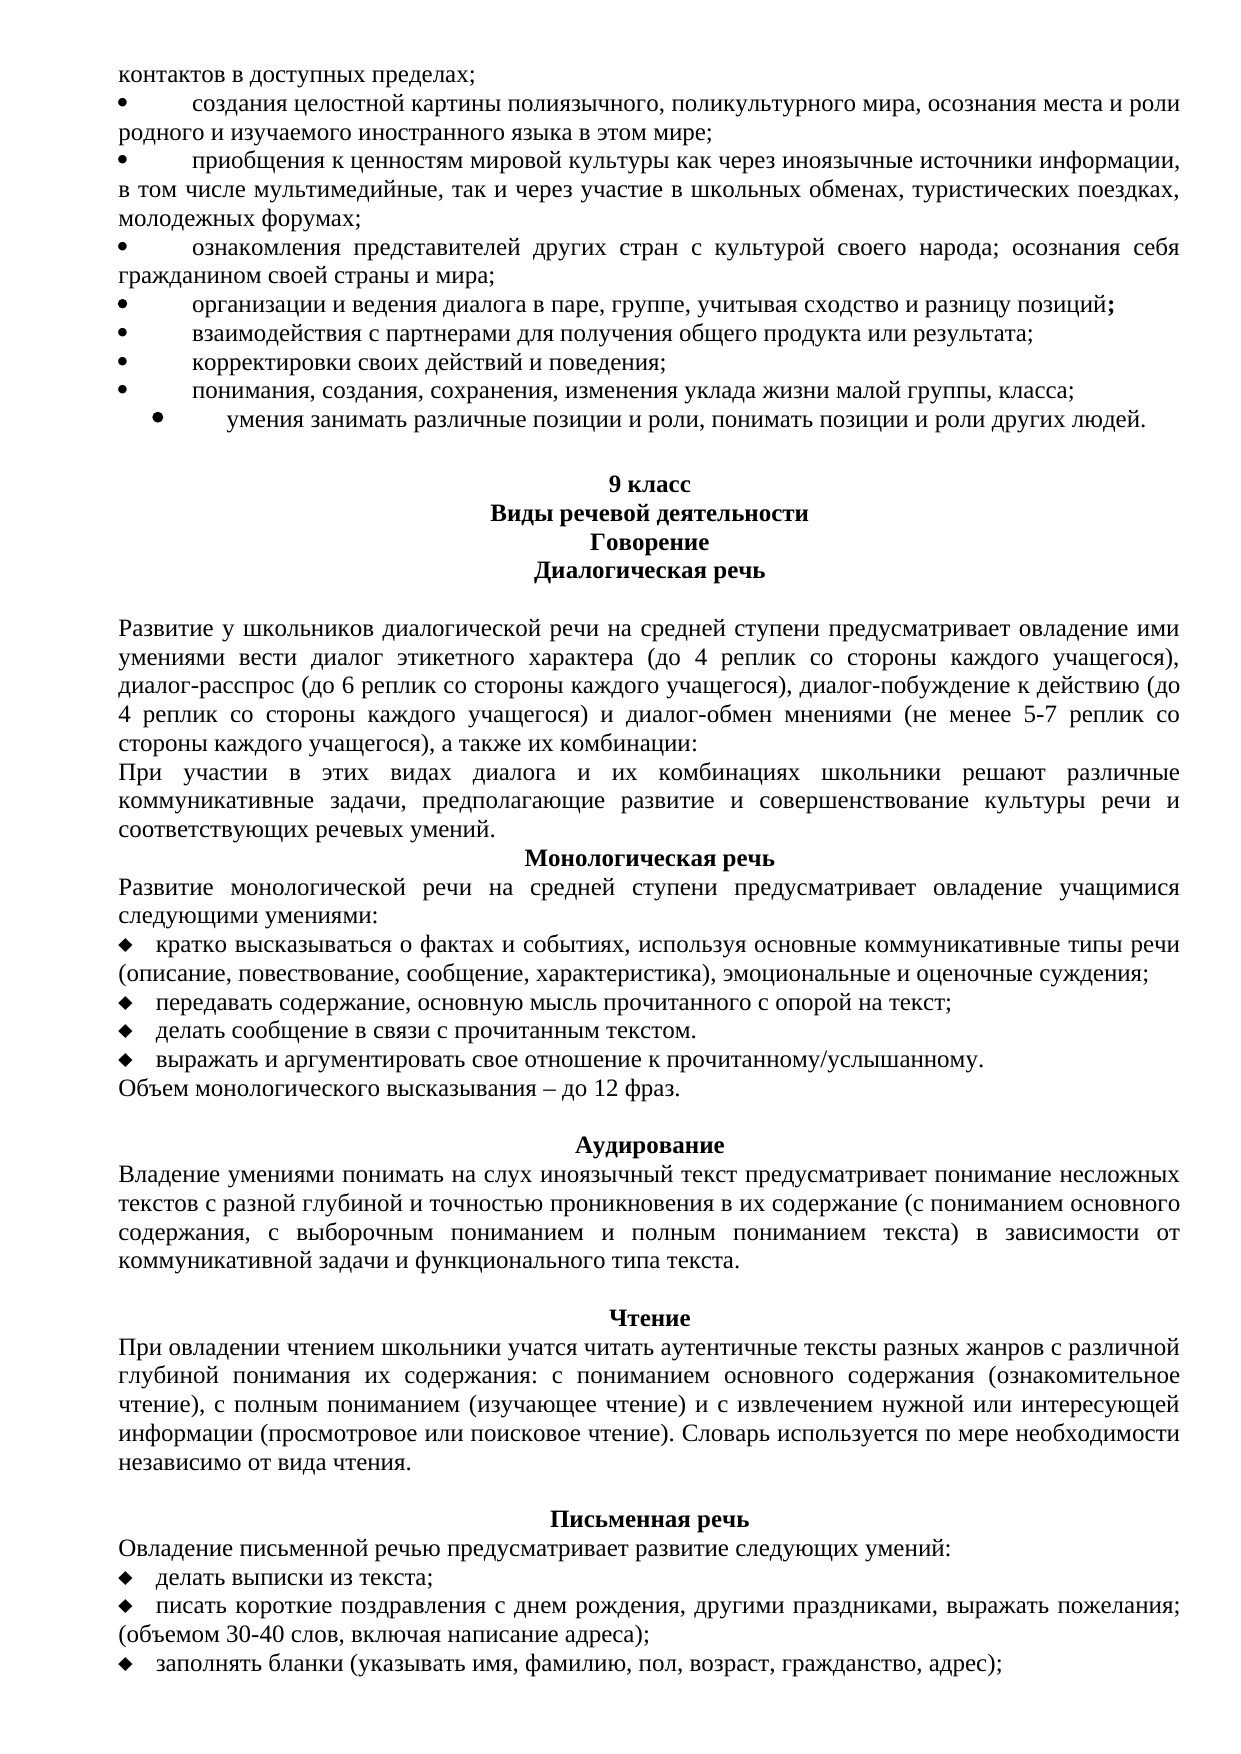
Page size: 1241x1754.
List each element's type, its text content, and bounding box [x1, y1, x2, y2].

list создания целостной картины полиязычного, поликультурного мира, осознания места и роли родного и изучаемого иностранного языка в этом мире; [118, 88, 1181, 145]
text Владение умениями понимать на слух иноязычный текст предусматривает понимание несложных текстов с разной глубиной и точностью проникновения в их содержание (с пониманием основного содержания, с выборочным пониманием и полным пониманием текста) в зависимости от коммуникативной задачи и функционального типа текста. [118, 1159, 1181, 1274]
list умения занимать различные позиции и роли, понимать позиции и роли других людей. [118, 404, 1181, 434]
text Говорение [118, 527, 1181, 556]
text Овладение письменной речью предусматривает развитие следующих умений: [118, 1533, 1181, 1562]
list писать короткие поздравления с днем рождения, другими праздниками, выражать пожелания; (объемом 30-40 слов, включая написание адреса); [118, 1591, 1181, 1648]
subtitle Письменная речь [118, 1504, 1181, 1533]
text Развитие у школьников диалогической речи на средней ступени предусматривает овладение ими умениями вести диалог этикетного характера (до 4 реплик со стороны каждого учащегося), диалог-расспрос (до 6 реплик со стороны каждого учащегося), диалог-побуждение к действию (до 4 реплик со стороны каждого учащегося) и диалог-обмен мнениями (не менее 5-7 реплик со стороны каждого учащегося), а также их комбинации: [118, 613, 1181, 757]
list выражать и аргументировать свое отношение к прочитанному/услышанному. [118, 1044, 1181, 1073]
subtitle Чтение [118, 1303, 1181, 1332]
list ознакомления представителей других стран с культурой своего народа; осознания себя гражданином своей страны и мира; [118, 232, 1181, 289]
list приобщения к ценностям мировой культуры как через иноязычные источники информации, в том числе мультимедийные, так и через участие в школьных обменах, туристических поездках, молодежных форумах; [118, 145, 1181, 232]
list понимания, создания, сохранения, изменения уклада жизни малой группы, класса; [118, 375, 1181, 404]
text Виды речевой деятельности [118, 498, 1181, 527]
list заполнять бланки (указывать имя, фамилию, пол, возраст, гражданство, адрес); [118, 1648, 1181, 1677]
text При участии в этих видах диалога и их комбинациях школьники решают различные коммуникативные задачи, предполагающие развитие и совершенствование культуры речи и соответствующих речевых умений. [118, 757, 1181, 843]
subtitle Аудирование [118, 1131, 1181, 1159]
text Развитие монологической речи на средней ступени предусматривает овладение учащимися следующими умениями: [118, 872, 1181, 929]
text 9 класс [118, 469, 1181, 498]
list взаимодействия с партнерами для получения общего продукта или результата; [118, 318, 1181, 347]
text Монологическая речь [118, 843, 1181, 872]
list делать сообщение в связи с прочитанным текстом. [118, 1016, 1181, 1044]
list делать выписки из текста; [118, 1562, 1181, 1591]
list передавать содержание, основную мысль прочитанного с опорой на текст; [118, 987, 1181, 1016]
text Диалогическая речь [118, 556, 1181, 584]
text Объем монологического высказывания – до 12 фраз. [118, 1073, 1181, 1102]
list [118, 59, 1181, 88]
list организации и ведения диалога в паре, группе, учитывая сходство и разницу позиций; [118, 289, 1181, 318]
text При овладении чтением школьники учатся читать аутентичные тексты разных жанров с различной глубиной понимания их содержания: с пониманием основного содержания (ознакомительное чтение), с полным пониманием (изучающее чтение) и с извлечением нужной или интересующей информации (просмотровое или поисковое чтение). Словарь используется по мере необходимости независимо от вида чтения. [118, 1332, 1181, 1476]
list кратко высказываться о фактах и событиях, используя основные коммуникативные типы речи (описание, повествование, сообщение, характеристика), эмоциональные и оценочные суждения; [118, 929, 1181, 987]
list корректировки своих действий и поведения; [118, 347, 1181, 375]
